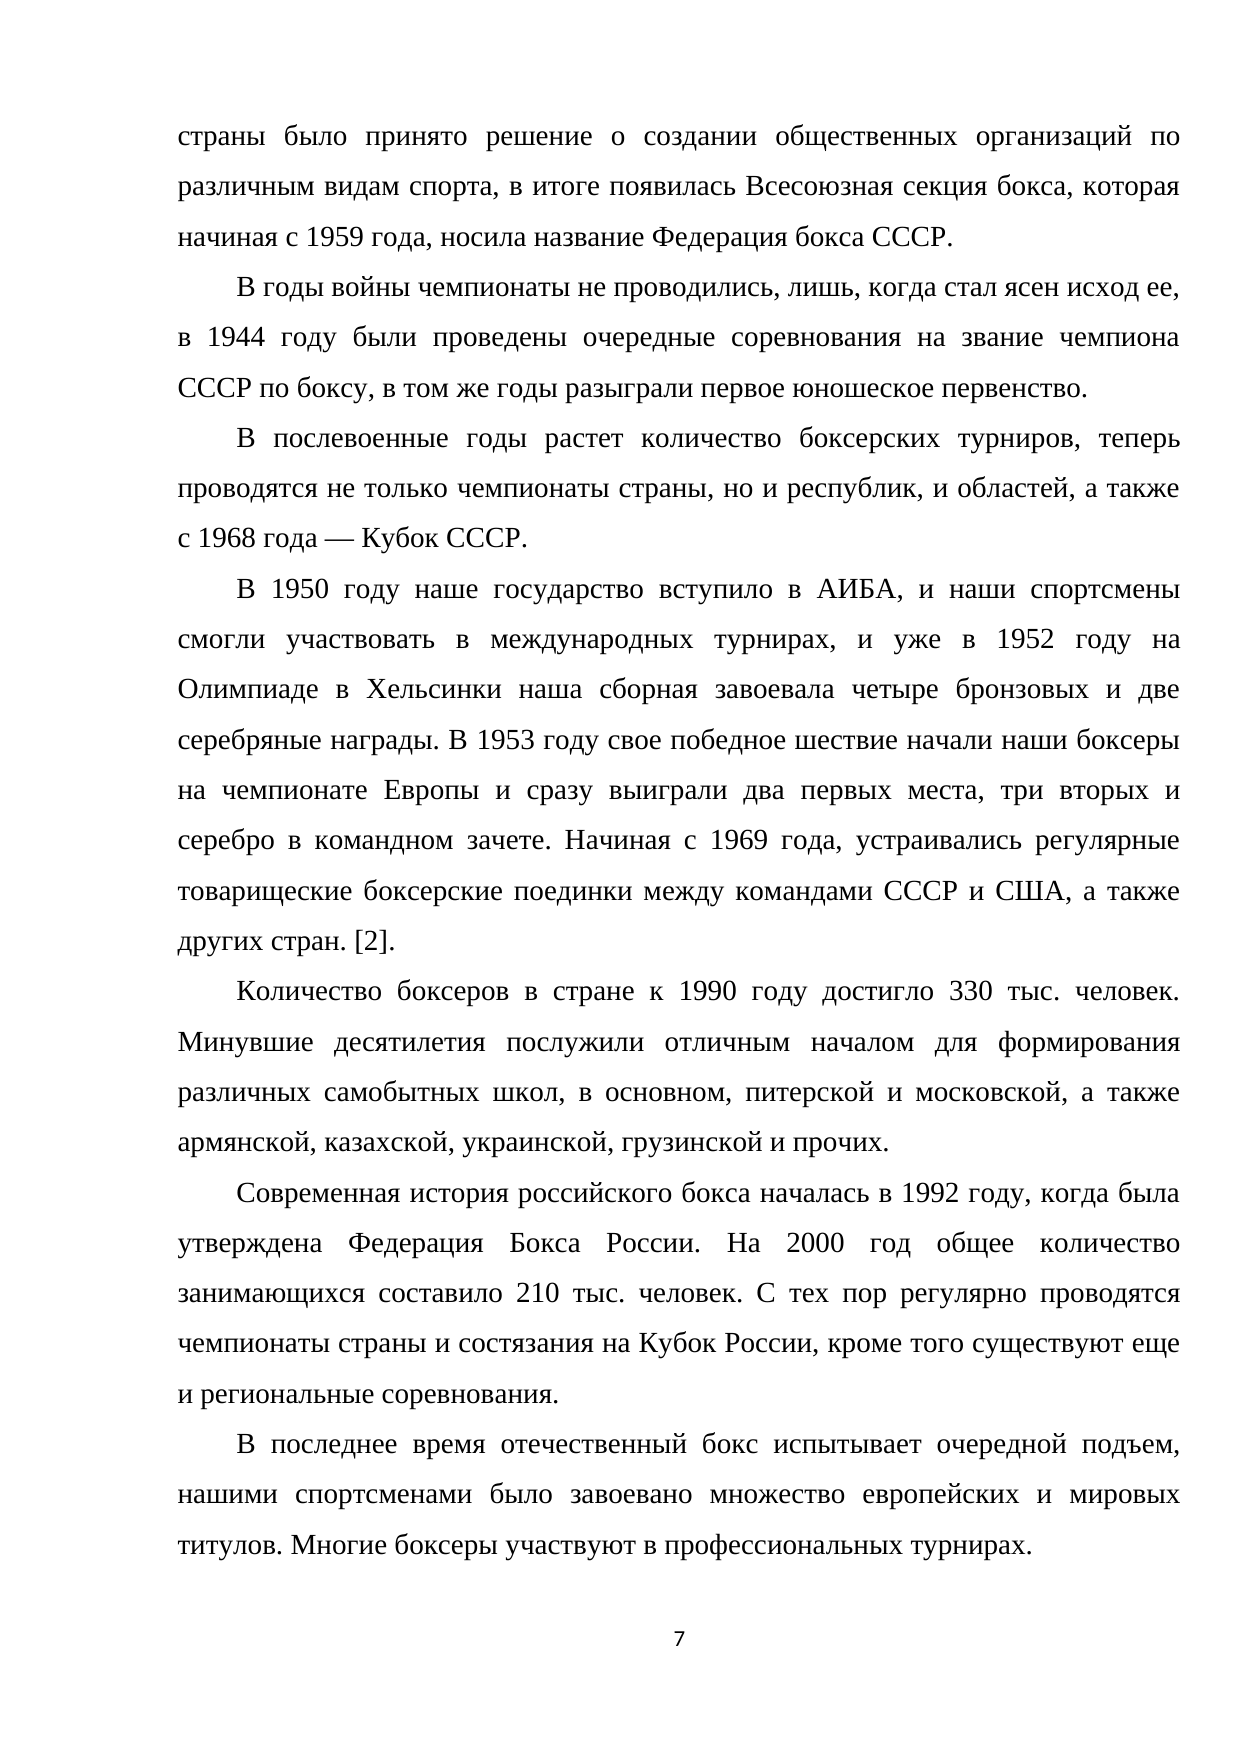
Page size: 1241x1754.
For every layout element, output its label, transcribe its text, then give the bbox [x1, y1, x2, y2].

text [177, 118, 1181, 252]
text В 1950 году наше государство вступило в АИБА, и наши спортсмены смогли участвовать в международных турнирах, и уже в 1952 году на Олимпиаде в Хельсинки наша сборная завоевала четыре бронзовых и две серебряные награды. В 1953 году свое победное шествие начали наши боксеры на чемпионате Европы и сразу выиграли два первых места, три вторых и серебро в командном зачете. Начиная с 1969 года, устраивались регулярные товарищеские боксерские поединки между командами СССР и США, а также других стран. [2]. [177, 571, 1181, 957]
text В последнее время отечественный бокс испытывает очередной подъем, нашими спортсменами было завоевано множество европейских и мировых титулов. Многие боксеры участвуют в профессиональных турнирах. [177, 1426, 1181, 1560]
text Количество боксеров в стране к 1990 году достигло 330 тыс. человек. Минувшие десятилетия послужили отличным началом для формирования различных самобытных школ, в основном, питерской и московской, а также армянской, казахской, украинской, грузинской и прочих. [177, 973, 1181, 1158]
text В годы войны чемпионаты не проводились, лишь, когда стал ясен исход ее, в 1944 году были проведены очередные соревнования на звание чемпиона СССР по боксу, в том же годы разыграли первое юношеское первенство. [177, 269, 1181, 403]
text В послевоенные годы растет количество боксерских турниров, теперь проводятся не только чемпионаты страны, но и республик, и областей, а также с 1968 года — Кубок СССР. [177, 420, 1181, 554]
text Современная история российского бокса началась в 1992 году, когда была утверждена Федерация Бокса России. На 2000 год общее количество занимающихся составило 210 тыс. человек. С тех пор регулярно проводятся чемпионаты страны и состязания на Кубок России, кроме того существуют еще и региональные соревнования. [177, 1175, 1181, 1409]
